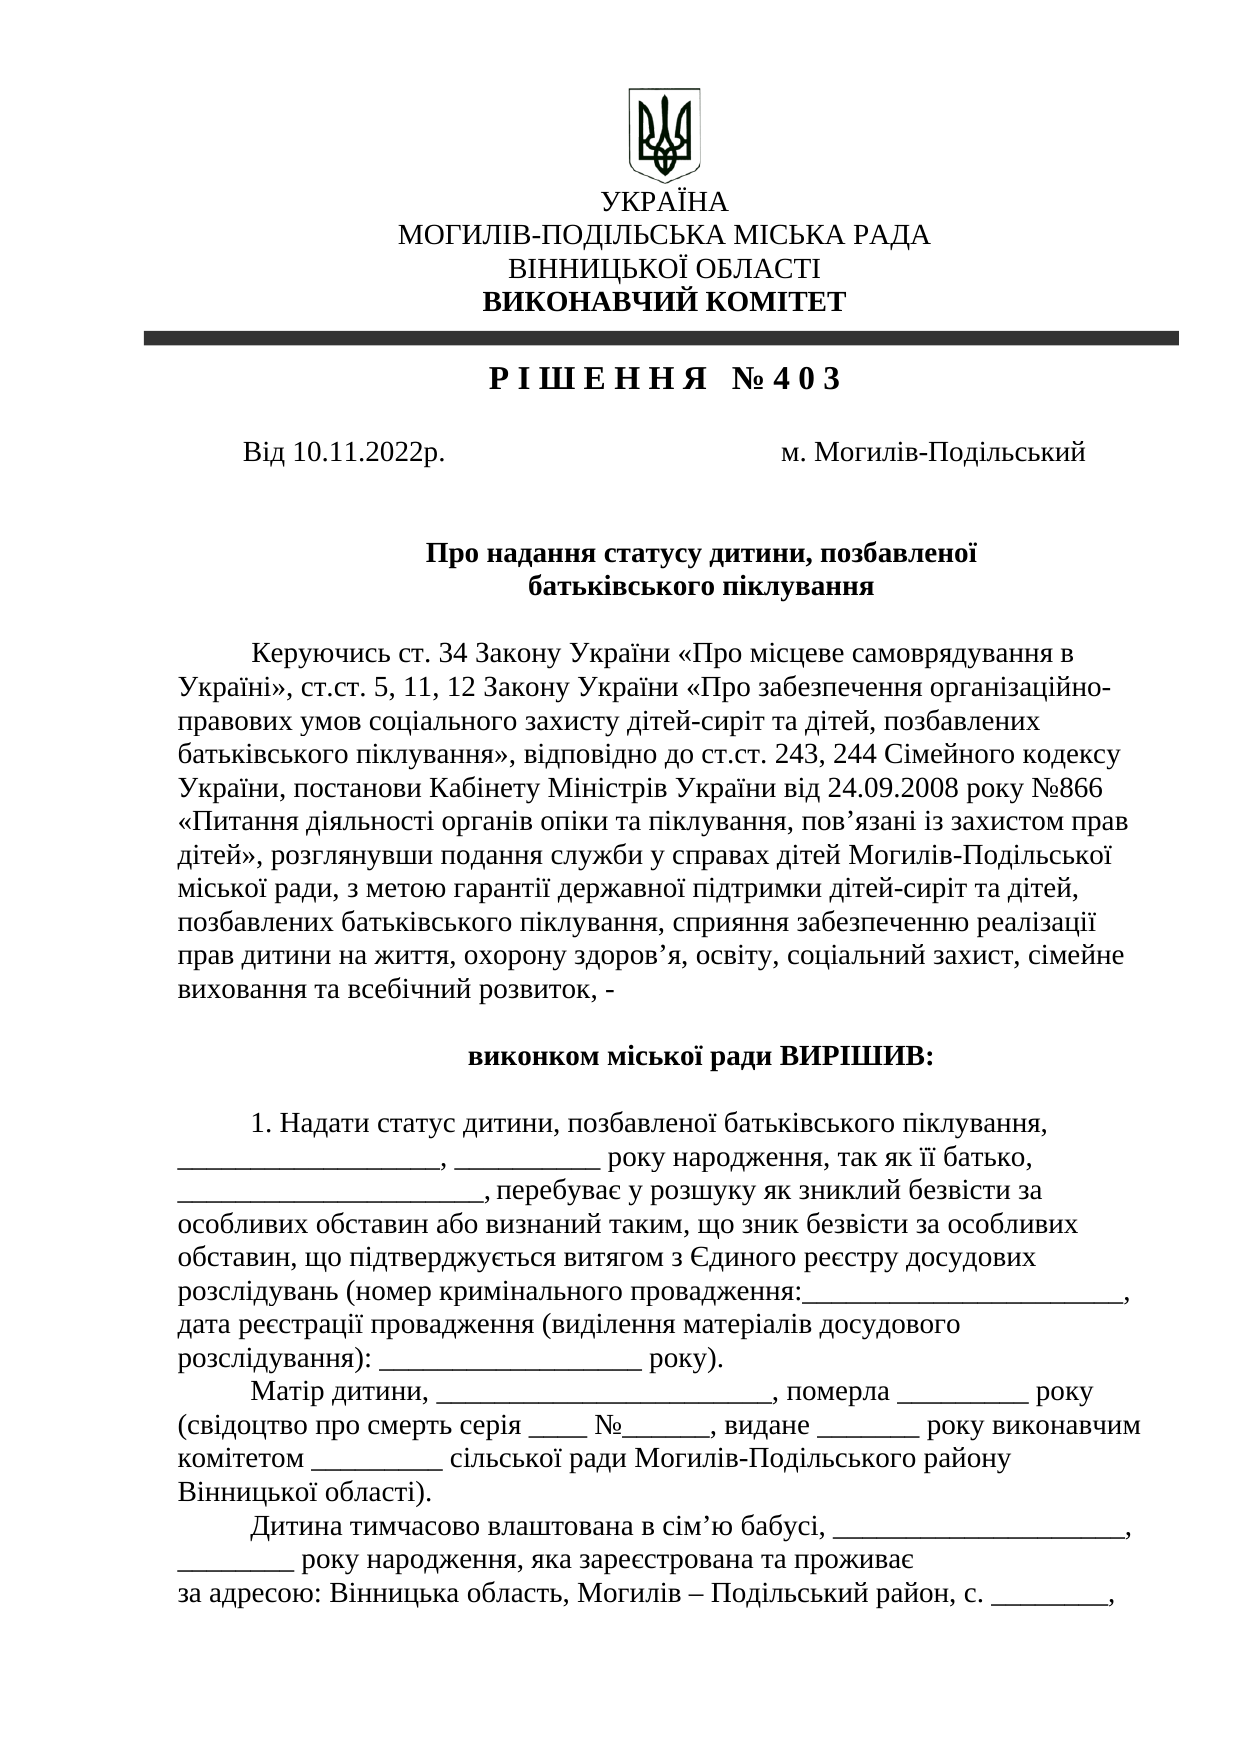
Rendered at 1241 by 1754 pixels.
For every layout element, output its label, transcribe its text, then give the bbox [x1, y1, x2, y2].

text ВИКОНАВЧИЙ КОМІТЕТ [177, 284, 1152, 318]
text Матір дитини, _______________________, померла _________ року (свідоцтво про смерть серія ____ №______, видане _______ року виконавчим комітетом _________ сільської ради Могилів-Подільського району Вінницької області). [177, 1373, 1152, 1508]
text за адресою: Вінницька область, Могилів – Подільський район, с. ________, [177, 1575, 1152, 1608]
text РІШЕННЯ №403 [177, 346, 1152, 397]
text 1. Надати статус дитини, позбавленої батьківського піклування, __________________, __________ року народження, так як її батько, _____________________, перебуває у розшуку як зниклий безвісти за особливих обставин або визнаний таким, що зник безвісти за особливих обставин, що підтверджується витягом з Єдиного реєстру досудових розслідувань (номер кримінального провадження:______________________, [177, 1105, 1152, 1306]
picture [628, 88, 701, 184]
text УКРАЇНА МОГИЛІВ-ПОДІЛЬСЬКА МІСЬКА РАДА ВІННИЦЬКОЇ ОБЛАСТІ [177, 184, 1152, 284]
text дата реєстрації провадження (виділення матеріалів досудового розслідування): __________________ року). [724, 1306, 1152, 1373]
text батьківського піклування [177, 568, 1152, 602]
text Дитина тимчасово влаштована в сім’ю бабусі, ____________________, ________ року народження, яка зареєстрована та проживає [177, 1508, 1152, 1575]
text Керуючись ст. 34 Закону України «Про місцеве самоврядування в Україні», ст.ст. 5, 11, 12 Закону України «Про забезпечення організаційно-правових умов соціального захисту дітей-сиріт та дітей, позбавлених батьківського піклування», відповідно до ст.ст. 243, 244 Сімейного кодексу України, постанови Кабінету Міністрів України від 24.09.2008 року №866 «Питання діяльності органів опіки та піклування, пов’язані із захистом прав дітей», розглянувши подання служби у справах дітей Могилів-Подільської міської ради, з метою гарантії державної підтримки дітей-сиріт та дітей, позбавлених батьківського піклування, сприяння забезпеченню реалізації прав дитини на життя, охорону здоров’я, освіту, соціальний захист, сімейне виховання та всебічний розвиток, - [177, 636, 1152, 1004]
text Від 10.11.2022р. м. Могилів-Подільський [177, 434, 1152, 468]
text Про надання статусу дитини, позбавленої [177, 535, 1152, 568]
text виконком міської ради ВИРІШИВ: [177, 1038, 1152, 1072]
